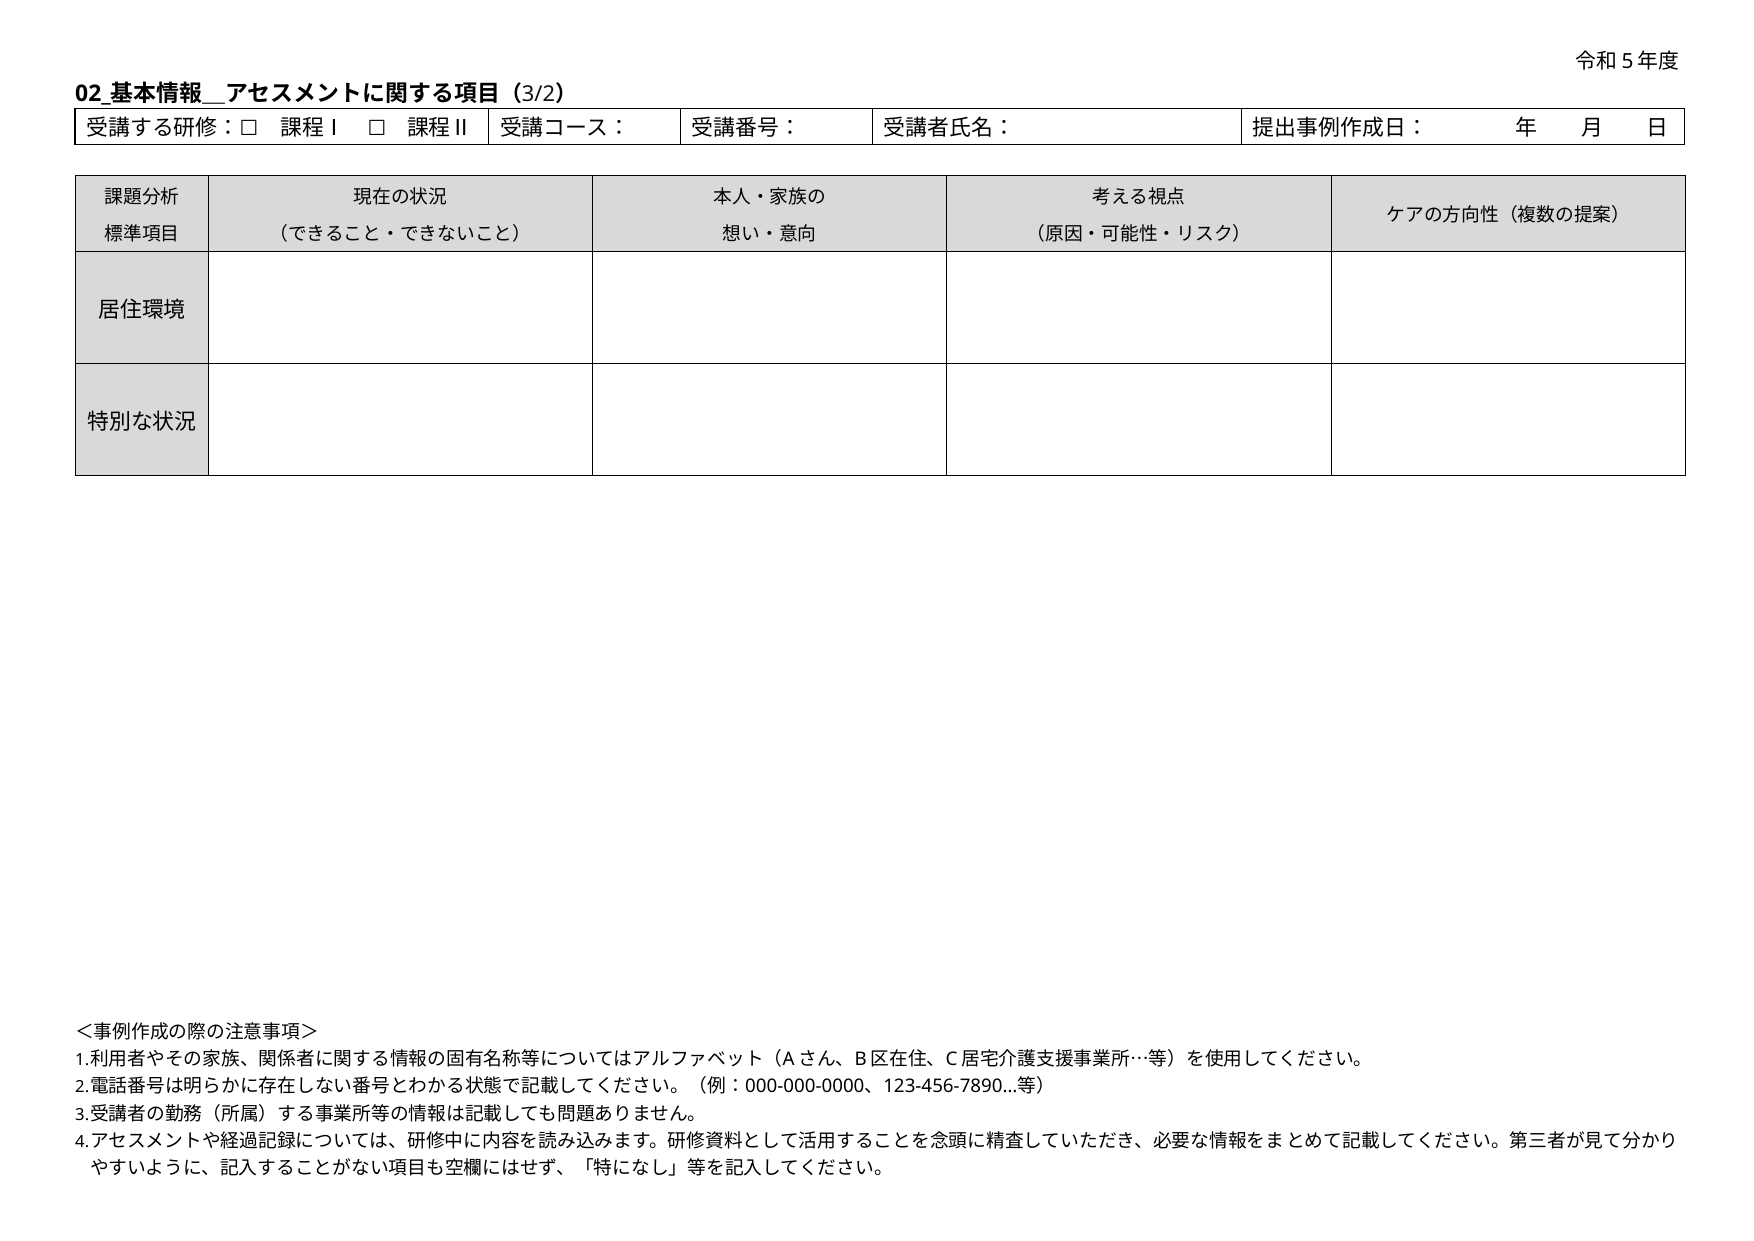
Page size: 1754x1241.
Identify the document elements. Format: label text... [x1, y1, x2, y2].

table_header 本人・家族の 想い・意向 [593, 176, 946, 251]
table_cell [1332, 252, 1685, 363]
table_header 課題分析 標準項目 [76, 176, 208, 251]
table_cell [209, 252, 592, 363]
table_cell [947, 252, 1331, 363]
table_header ケアの方向性（複数の提案） [1332, 176, 1685, 251]
table_header 現在の状況 （できること・できないこと） [209, 176, 592, 251]
table_cell 特別な状況 [76, 364, 208, 475]
table_cell 居住環境 [76, 252, 208, 363]
table_cell [947, 364, 1331, 475]
table_cell [593, 252, 946, 363]
table_cell [1332, 364, 1685, 475]
table_cell [209, 364, 592, 475]
table_cell [593, 364, 946, 475]
table_header 考える視点 （原因・可能性・リスク） [947, 176, 1331, 251]
